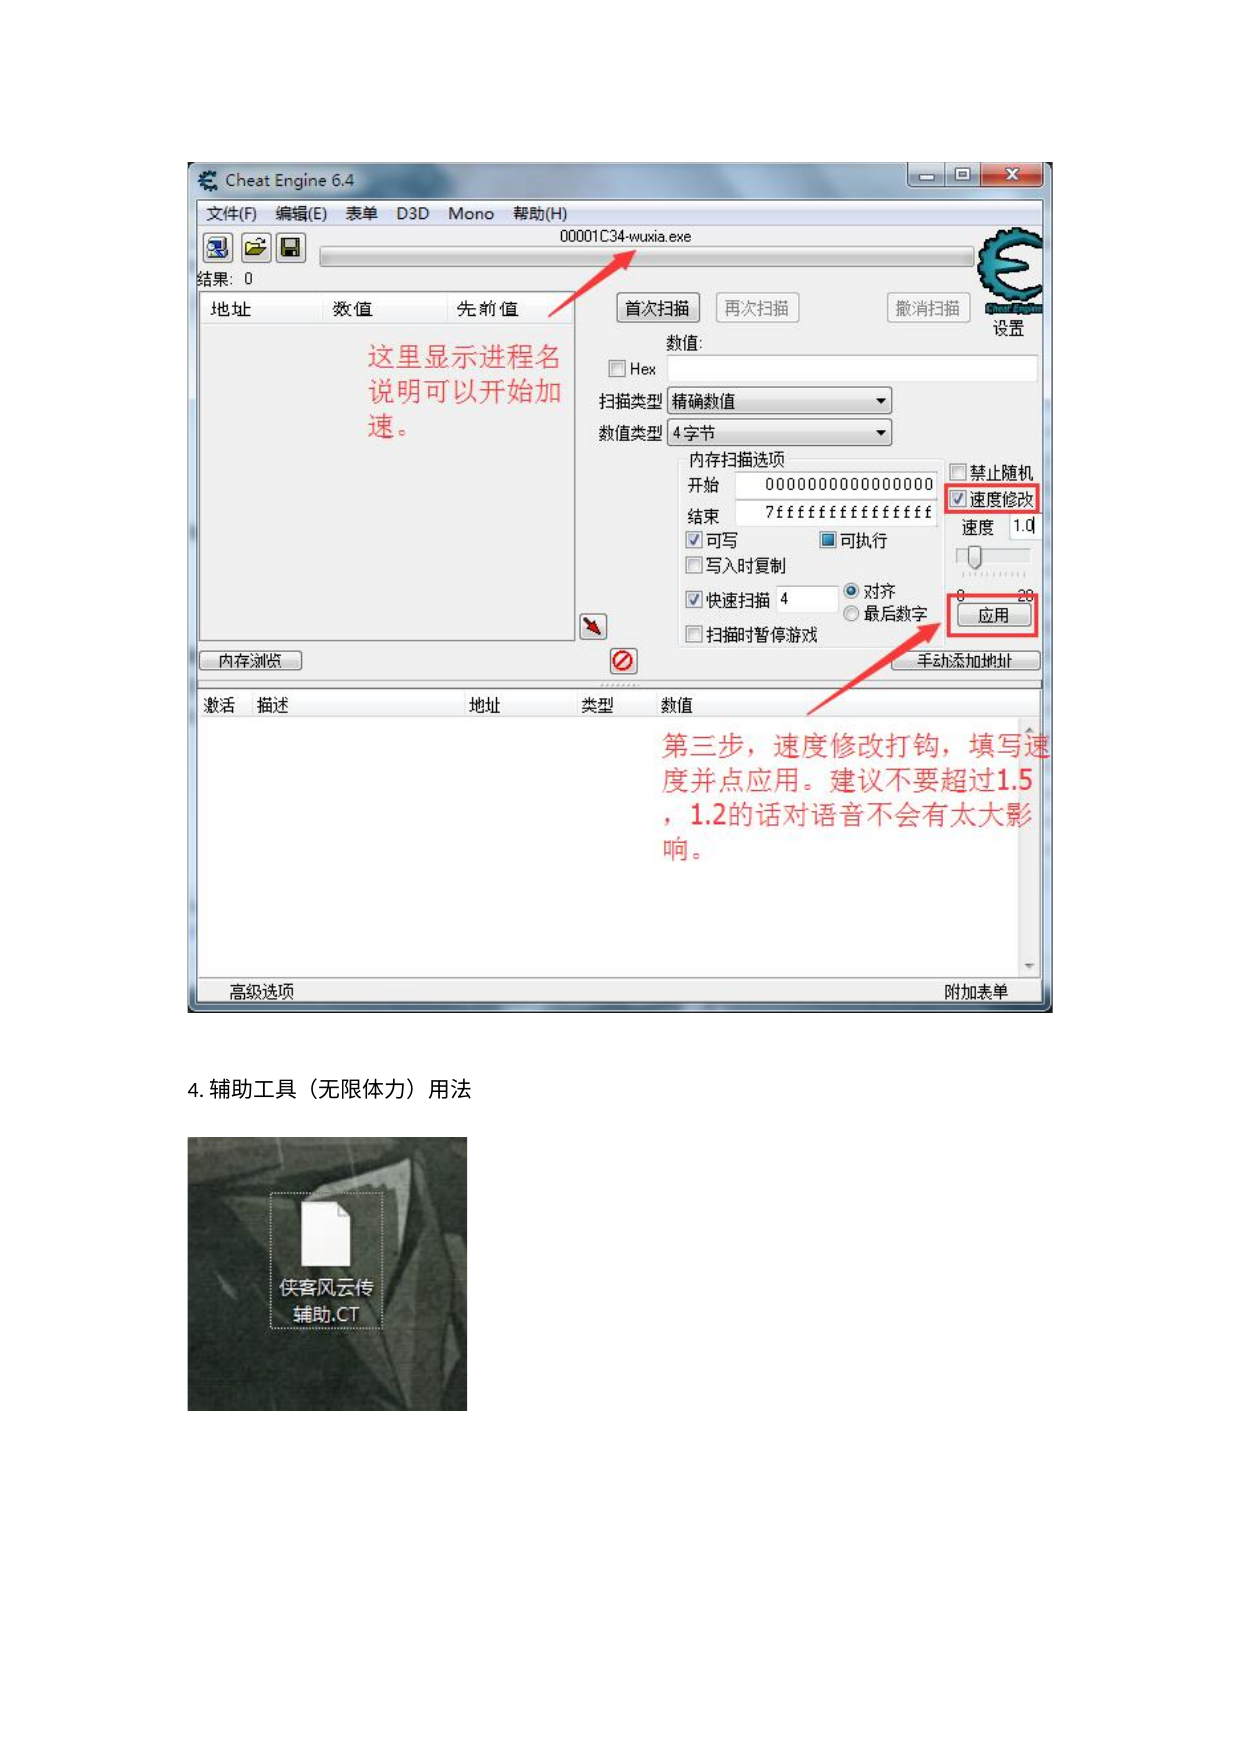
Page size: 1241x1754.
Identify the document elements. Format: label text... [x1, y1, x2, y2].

picture [187, 162, 1053, 1013]
text 4. 辅助工具（无限体力）用法 [187, 1072, 1053, 1104]
picture [187, 1137, 468, 1411]
